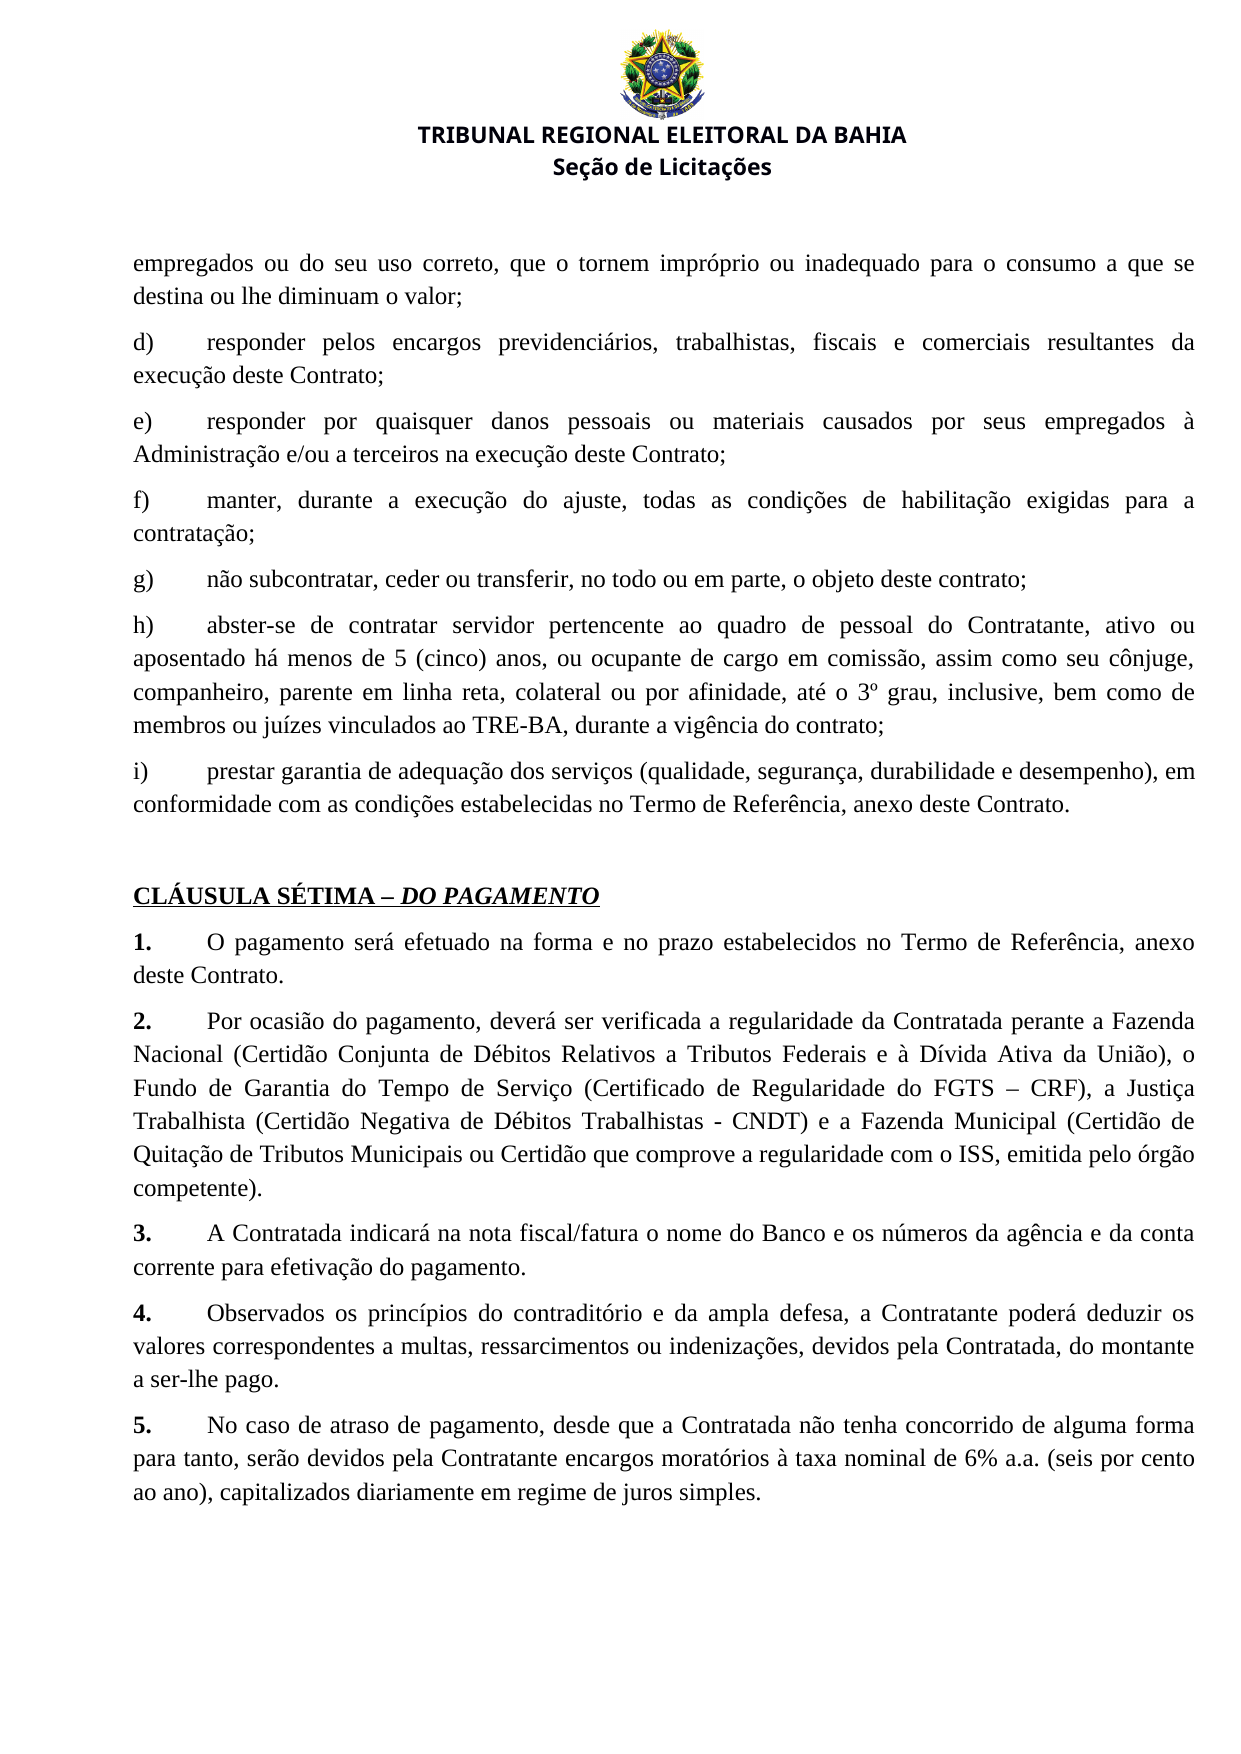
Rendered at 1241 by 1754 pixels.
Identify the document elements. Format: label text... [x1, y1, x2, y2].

text 2. Por ocasião do pagamento, deverá ser verificada a regularidade da Contratada perante a Fazenda Nacional (Certidão Conjunta de Débitos Relativos a Tributos Federais e à Dívida Ativa da União), o Fundo de Garantia do Tempo de Serviço (Certificado de Regularidade do FGTS – CRF), a Justiça Trabalhista (Certidão Negativa de Débitos Trabalhistas - CNDT) e a Fazenda Municipal (Certidão de Quitação de Tributos Municipais ou Certidão que comprove a regularidade com o ISS, emitida pelo órgão competente). [133, 1003, 1196, 1203]
text h) abster-se de contratar servidor pertencente ao quadro de pessoal do Contratante, ativo ou aposentado há menos de 5 (cinco) anos, ou ocupante de cargo em comissão, assim como seu cônjuge, companheiro, parente em linha reta, colateral ou por afinidade, até o 3º grau, inclusive, bem como de membros ou juízes vinculados ao TRE-BA, durante a vigência do contrato; [133, 607, 1196, 740]
text 4. Observados os princípios do contraditório e da ampla defesa, a Contratante poderá deduzir os valores correspondentes a multas, ressarcimentos ou indenizações, devidos pela Contratada, do montante a ser-lhe pago. [133, 1294, 1196, 1394]
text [133, 244, 1196, 311]
text d) responder pelos encargos previdenciários, trabalhistas, fiscais e comerciais resultantes da execução deste Contrato; [133, 323, 1196, 390]
text CLÁUSULA SÉTIMA – DO PAGAMENTO [133, 878, 1196, 911]
text e) responder por quaisquer danos pessoais ou materiais causados por seus empregados à Administração e/ou a terceiros na execução deste Contrato; [133, 403, 1196, 469]
text 5. No caso de atraso de pagamento, desde que a Contratada não tenha concorrido de alguma forma para tanto, serão devidos pela Contratante encargos moratórios à taxa nominal de 6% a.a. (seis por cento ao ano), capitalizados diariamente em regime de juros simples. [133, 1407, 1196, 1507]
text g) não subcontratar, ceder ou transferir, no todo ou em parte, o objeto deste contrato; [133, 561, 1196, 594]
text f) manter, durante a execução do ajuste, todas as condições de habilitação exigidas para a contratação; [133, 482, 1196, 548]
text 3. A Contratada indicará na nota fiscal/fatura o nome do Banco e os números da agência e da conta corrente para efetivação do pagamento. [133, 1215, 1196, 1282]
text i) prestar garantia de adequação dos serviços (qualidade, segurança, durabilidade e desempenho), em conformidade com as condições estabelecidas no Termo de Referência, anexo deste Contrato. [133, 753, 1196, 819]
text 1. O pagamento será efetuado na forma e no prazo estabelecidos no Termo de Referência, anexo deste Contrato. [133, 923, 1196, 990]
